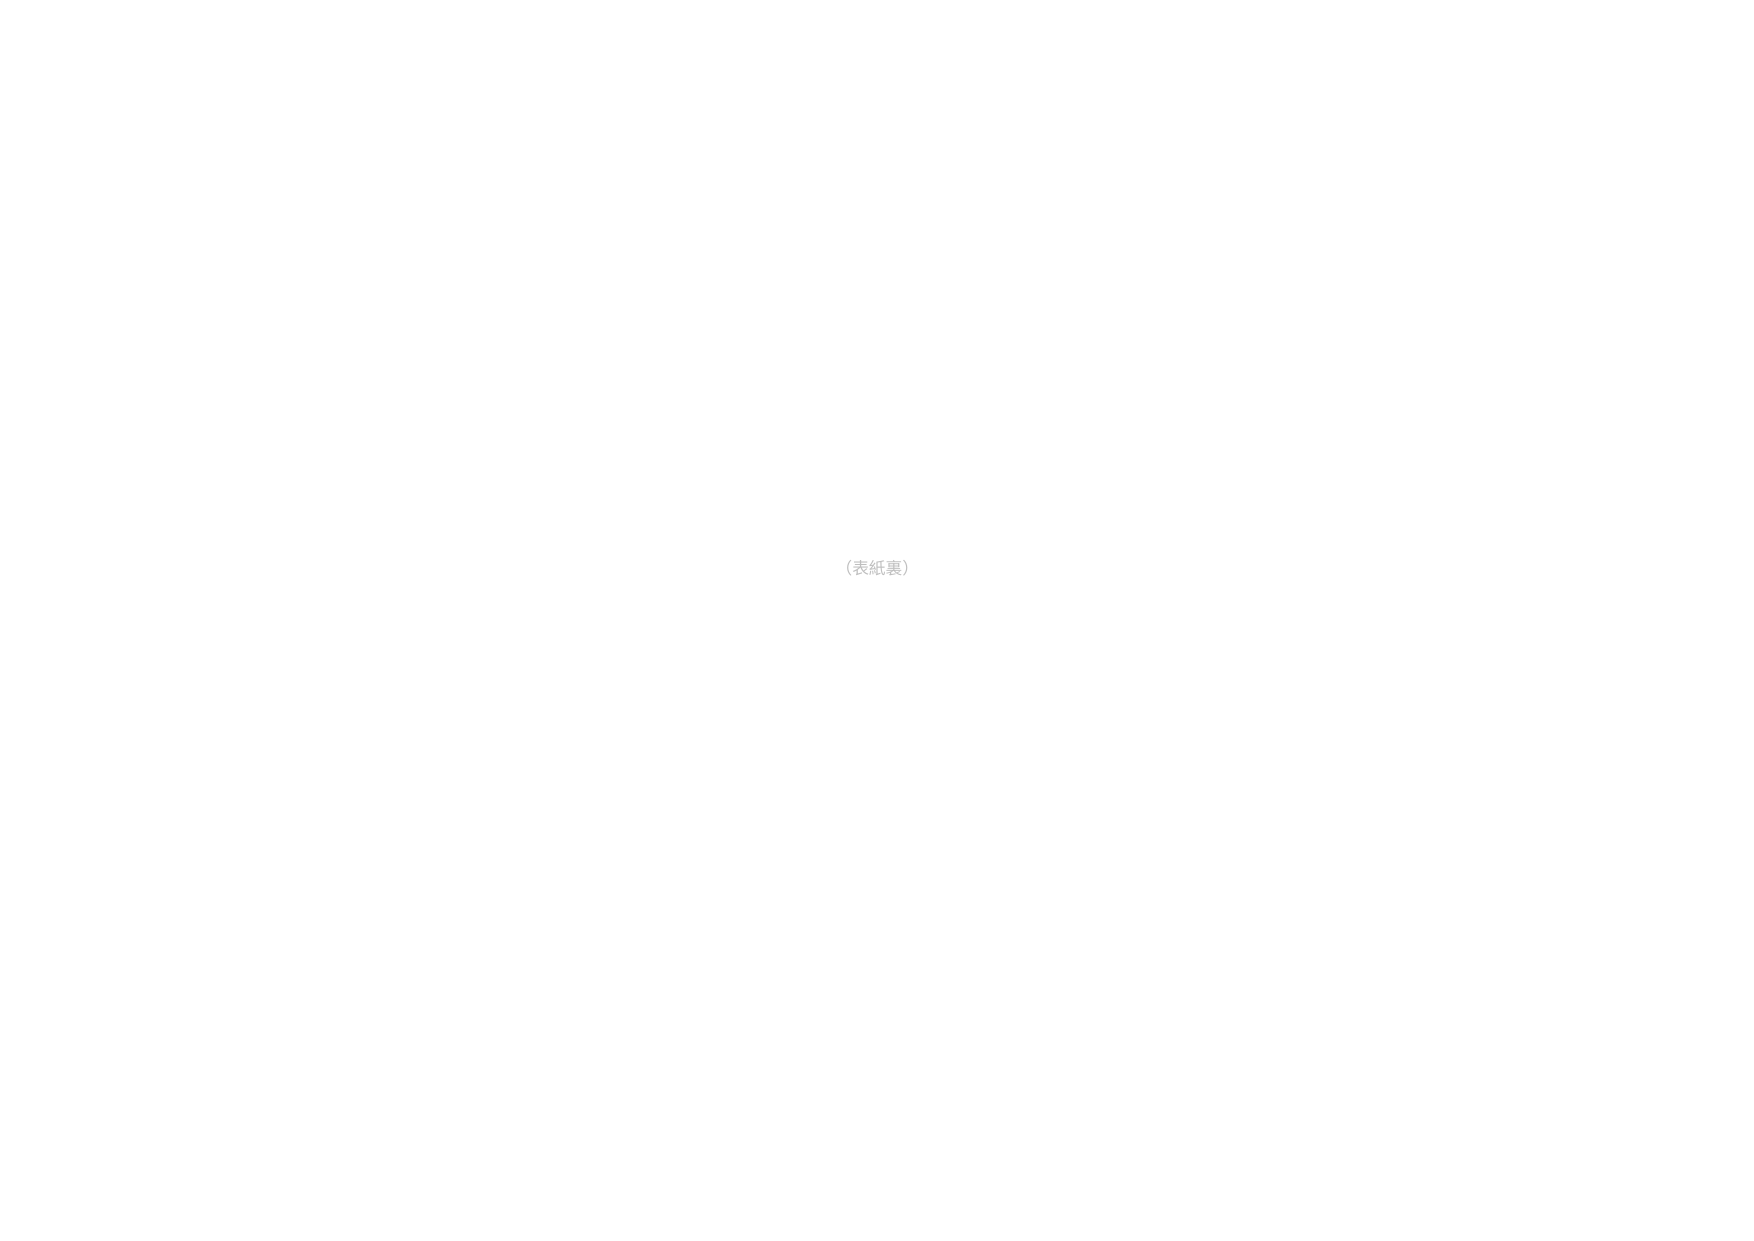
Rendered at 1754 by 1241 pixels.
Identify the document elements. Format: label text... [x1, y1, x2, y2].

text （表紙裏） [359, 556, 1395, 579]
